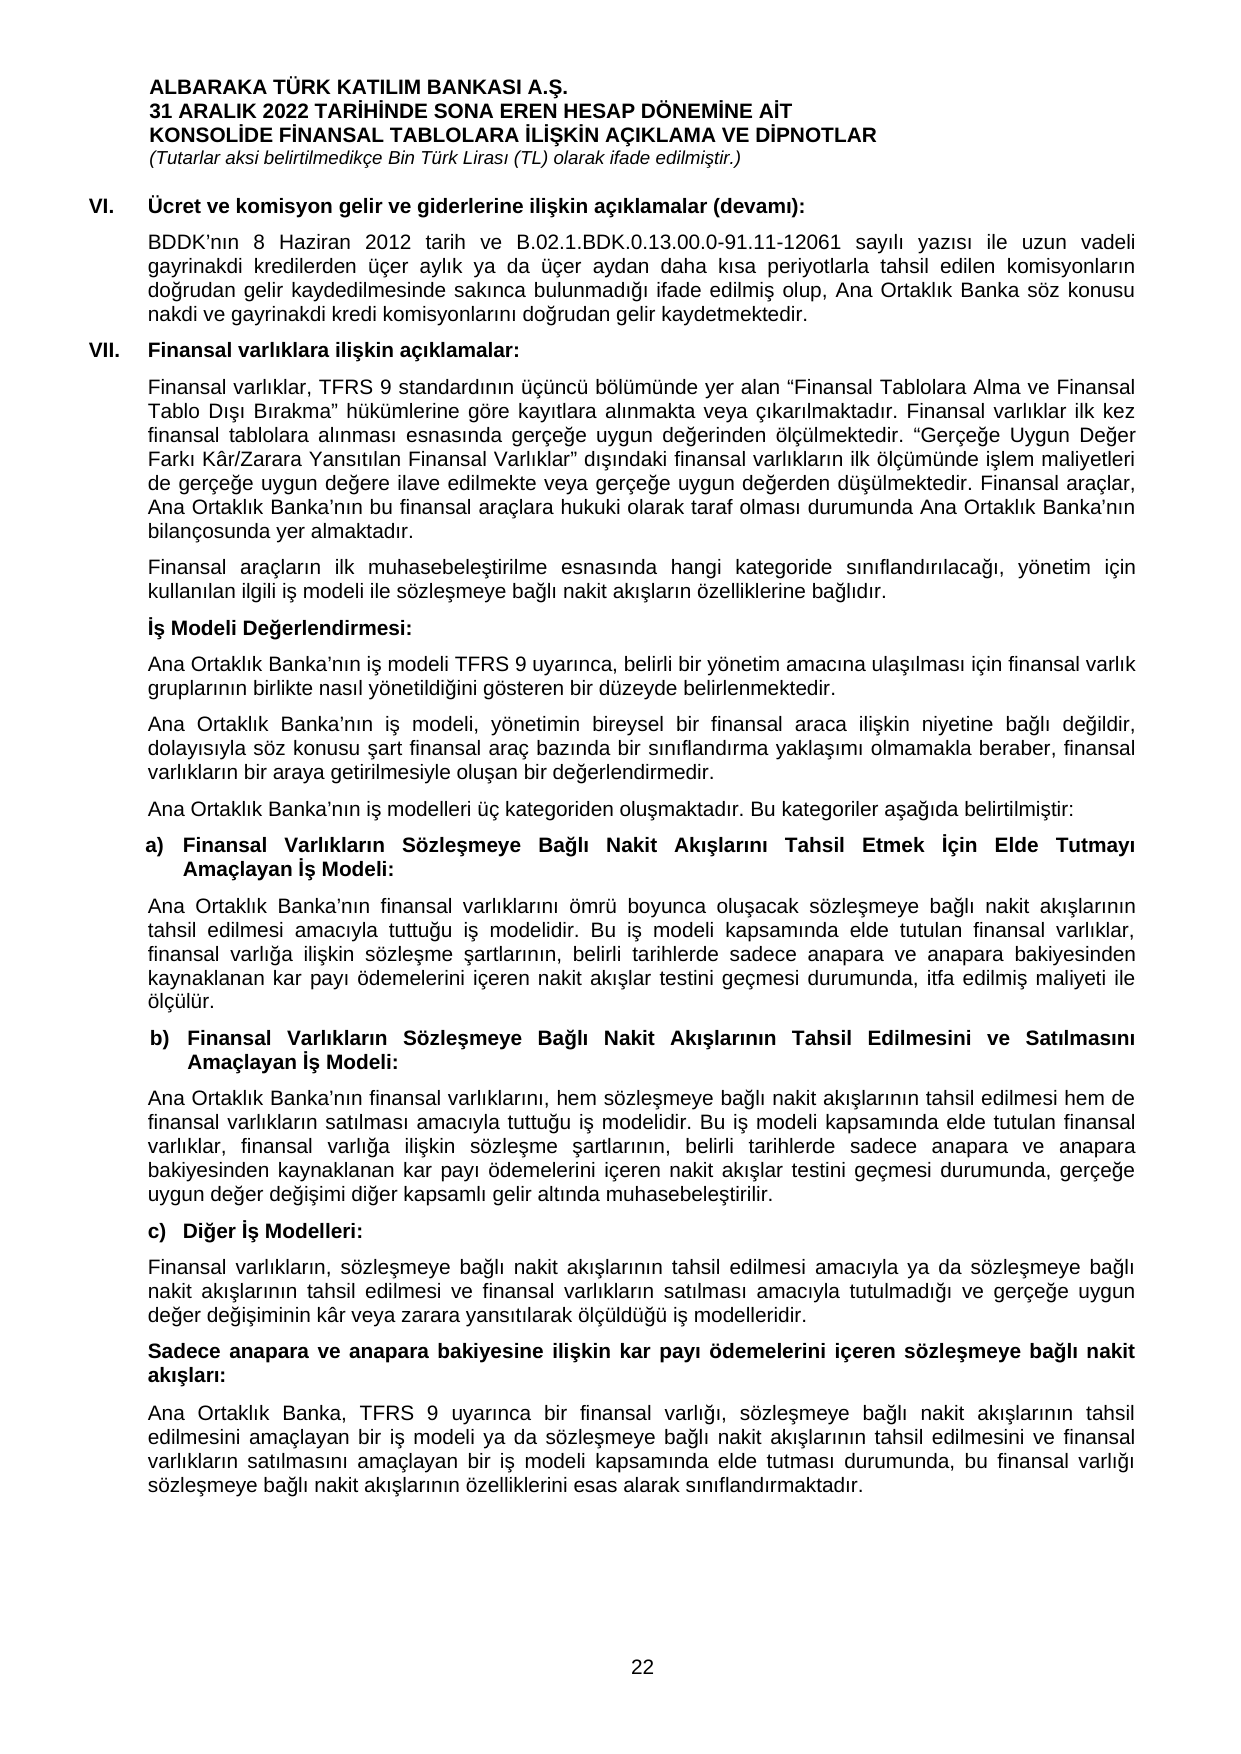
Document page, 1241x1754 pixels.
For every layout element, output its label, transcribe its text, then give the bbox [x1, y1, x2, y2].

text BDDK’nın 8 Haziran 2012 tarih ve B.02.1.BDK.0.13.00.0-91.11-12061 sayılı yazısı ile uzun vadeli gayrinakdi kredilerden üçer aylık ya da üçer aydan daha kısa periyotlarla tahsil edilen komisyonların doğrudan gelir kaydedilmesinde sakınca bulunmadığı ifade edilmiş olup, Ana Ortaklık Banka söz konusu nakdi ve gayrinakdi kredi komisyonlarını doğrudan gelir kaydetmektedir. [148, 230, 1137, 326]
text Ana Ortaklık Banka’nın iş modeli, yönetimin bireysel bir finansal araca ilişkin niyetine bağlı değildir, dolayısıyla söz konusu şart finansal araç bazında bir sınıflandırma yaklaşımı olmamakla beraber, finansal varlıkların bir araya getirilmesiyle oluşan bir değerlendirmedir. [148, 712, 1137, 784]
text Ana Ortaklık Banka, TFRS 9 uyarınca bir finansal varlığı, sözleşmeye bağlı nakit akışlarının tahsil edilmesini amaçlayan bir iş modeli ya da sözleşmeye bağlı nakit akışlarının tahsil edilmesini ve finansal varlıkların satılmasını amaçlayan bir iş modeli kapsamında elde tutması durumunda, bu finansal varlığı sözleşmeye bağlı nakit akışlarının özelliklerini esas alarak sınıflandırmaktadır. [148, 1401, 1137, 1497]
text VII. Finansal varlıklara ilişkin açıklamalar: [89, 338, 1137, 362]
list Diğer İş Modelleri: [148, 1218, 1137, 1242]
list Finansal Varlıkların Sözleşmeye Bağlı Nakit Akışlarını Tahsil Etmek İçin Elde Tutmayı Amaçlayan İş Modeli: [145, 833, 1137, 881]
text Finansal araçların ilk muhasebeleştirilme esnasında hangi kategoride sınıflandırılacağı, yönetim için kullanılan ilgili iş modeli ile sözleşmeye bağlı nakit akışların özelliklerine bağlıdır. [148, 555, 1137, 603]
list Finansal Varlıkların Sözleşmeye Bağlı Nakit Akışlarının Tahsil Edilmesini ve Satılmasını Amaçlayan İş Modeli: [149, 1026, 1137, 1074]
text Ana Ortaklık Banka’nın finansal varlıklarını, hem sözleşmeye bağlı nakit akışlarının tahsil edilmesi hem de finansal varlıkların satılması amacıyla tuttuğu iş modelidir. Bu iş modeli kapsamında elde tutulan finansal varlıklar, finansal varlığa ilişkin sözleşme şartlarının, belirli tarihlerde sadece anapara ve anapara bakiyesinden kaynaklanan kar payı ödemelerini içeren nakit akışlar testini geçmesi durumunda, gerçeğe uygun değer değişimi diğer kapsamlı gelir altında muhasebeleştirilir. [148, 1086, 1137, 1206]
text İş Modeli Değerlendirmesi: [148, 615, 1137, 639]
text Ana Ortaklık Banka’nın finansal varlıklarını ömrü boyunca oluşacak sözleşmeye bağlı nakit akışlarının tahsil edilmesi amacıyla tuttuğu iş modelidir. Bu iş modeli kapsamında elde tutulan finansal varlıklar, finansal varlığa ilişkin sözleşme şartlarının, belirli tarihlerde sadece anapara ve anapara bakiyesinden kaynaklanan kar payı ödemelerini içeren nakit akışlar testini geçmesi durumunda, itfa edilmiş maliyeti ile ölçülür. [148, 893, 1137, 1013]
text Ana Ortaklık Banka’nın iş modelleri üç kategoriden oluşmaktadır. Bu kategoriler aşağıda belirtilmiştir: [148, 797, 1137, 821]
text Ana Ortaklık Banka’nın iş modeli TFRS 9 uyarınca, belirli bir yönetim amacına ulaşılması için finansal varlık gruplarının birlikte nasıl yönetildiğini gösteren bir düzeyde belirlenmektedir. [148, 652, 1137, 700]
text Finansal varlıkların, sözleşmeye bağlı nakit akışlarının tahsil edilmesi amacıyla ya da sözleşmeye bağlı nakit akışlarının tahsil edilmesi ve finansal varlıkların satılması amacıyla tutulmadığı ve gerçeğe uygun değer değişiminin kâr veya zarara yansıtılarak ölçüldüğü iş modelleridir. [148, 1255, 1137, 1327]
text Sadece anapara ve anapara bakiyesine ilişkin kar payı ödemelerini içeren sözleşmeye bağlı nakit akışları: [148, 1339, 1137, 1387]
text Finansal varlıklar, TFRS 9 standardının üçüncü bölümünde yer alan “Finansal Tablolara Alma ve Finansal Tablo Dışı Bırakma” hükümlerine göre kayıtlara alınmakta veya çıkarılmaktadır. Finansal varlıklar ilk kez finansal tablolara alınması esnasında gerçeğe uygun değerinden ölçülmektedir. “Gerçeğe Uygun Değer Farkı Kâr/Zarara Yansıtılan Finansal Varlıklar” dışındaki finansal varlıkların ilk ölçümünde işlem maliyetleri de gerçeğe uygun değere ilave edilmekte veya gerçeğe uygun değerden düşülmektedir. Finansal araçlar, Ana Ortaklık Banka’nın bu finansal araçlara hukuki olarak taraf olması durumunda Ana Ortaklık Banka’nın bilançosunda yer almaktadır. [148, 375, 1137, 542]
text VI. Ücret ve komisyon gelir ve giderlerine ilişkin açıklamalar (devamı): [89, 193, 1137, 217]
